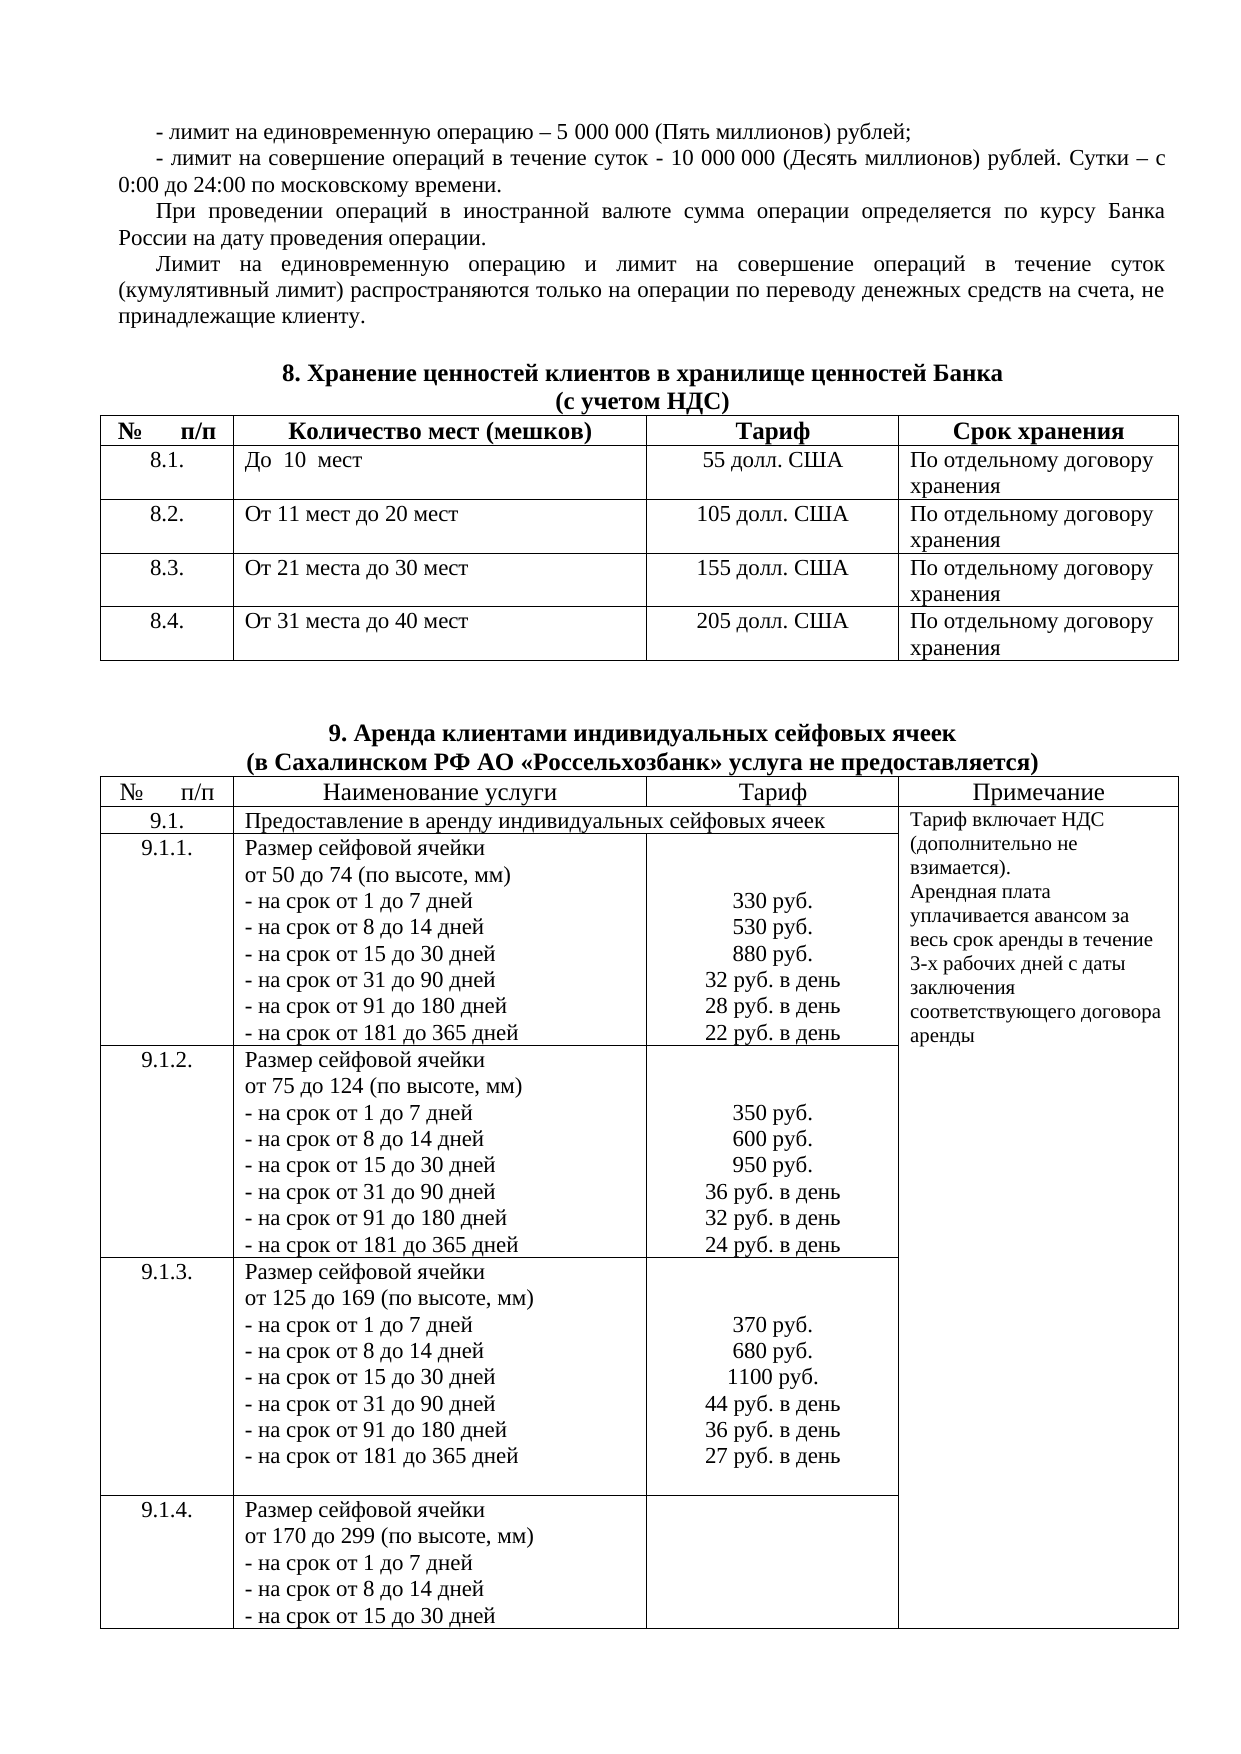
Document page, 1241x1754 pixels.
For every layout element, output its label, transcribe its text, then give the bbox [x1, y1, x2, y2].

table_cell 9.1.2. [101, 1046, 233, 1257]
table_cell 9.1.3. [101, 1258, 233, 1495]
table_cell Размер сейфовой ячейки от 75 до 124 (по высоте, мм) - на срок от 1 до 7 дней - на срок от 8 до 14 дней - на срок от 15 до 30 дней - на срок от 31 до 90 дней - на срок от 91 до 180 дней - на срок от 181 до 365 дней [234, 1046, 646, 1257]
table_cell 8.3. [101, 554, 233, 606]
table_cell От 21 места до 30 мест [234, 554, 646, 606]
table_cell Размер сейфовой ячейки от 50 до 74 (по высоте, мм) - на срок от 1 до 7 дней - на срок от 8 до 14 дней - на срок от 15 до 30 дней - на срок от 31 до 90 дней - на срок от 91 до 180 дней - на срок от 181 до 365 дней [234, 834, 646, 1045]
table_header № п/п [101, 777, 233, 806]
table_cell Предоставление в аренду индивидуальных сейфовых ячеек [234, 807, 898, 833]
list - лимит на совершение операций в течение суток - 10 000 000 (Десять миллионов) рублей. Сутки – с 0:00 до 24:00 по московскому времени. [118, 144, 1167, 197]
table_cell 9.1. [101, 807, 233, 833]
table_cell По отдельному договору хранения [899, 446, 1178, 499]
table_cell Тариф включает НДС (дополнительно не взимается). Арендная плата уплачивается авансом за весь срок аренды в течение 3-х рабочих дней с даты заключения соответствующего договора аренды [899, 807, 1178, 1628]
table_cell 330 руб. 530 руб. 880 руб. 32 руб. в день 28 руб. в день 22 руб. в день [647, 834, 898, 1045]
text (с учетом НДС) [118, 386, 1167, 415]
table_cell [234, 1496, 646, 1628]
table_cell 370 руб. 680 руб. 1100 руб. 44 руб. в день 36 руб. в день 27 руб. в день [647, 1258, 898, 1495]
list Лимит на единовременную операцию и лимит на совершение операций в течение суток (кумулятивный лимит) распространяются только на операции по переводу денежных средств на счета, не принадлежащие клиенту. [118, 250, 1167, 329]
table_cell От 31 места до 40 мест [234, 607, 646, 660]
table_cell По отдельному договору хранения [899, 500, 1178, 552]
table_cell По отдельному договору хранения [899, 607, 1178, 660]
table_cell 55 долл. США [647, 446, 898, 499]
table_cell 205 долл. США [647, 607, 898, 660]
table_cell 350 руб. 600 руб. 950 руб. 36 руб. в день 32 руб. в день 24 руб. в день [647, 1046, 898, 1257]
table_cell От 11 мест до 20 мест [234, 500, 646, 552]
subtitle 9. Аренда клиентами индивидуальных сейфовых ячеек [118, 718, 1167, 747]
table_cell 9.1.1. [101, 834, 233, 1045]
table_header Наименование услуги [234, 777, 646, 806]
text (в Сахалинском РФ АО «Россельхозбанк» услуга не предоставляется) [118, 747, 1167, 776]
table_cell 105 долл. США [647, 500, 898, 552]
list - лимит на единовременную операцию – 5 000 000 (Пять миллионов) рублей; [118, 118, 1167, 144]
table_header Примечание [899, 777, 1178, 806]
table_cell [647, 1496, 898, 1628]
table_header Количество мест (мешков) [234, 416, 646, 445]
table_cell Размер сейфовой ячейки от 125 до 169 (по высоте, мм) - на срок от 1 до 7 дней - на срок от 8 до 14 дней - на срок от 15 до 30 дней - на срок от 31 до 90 дней - на срок от 91 до 180 дней - на срок от 181 до 365 дней [234, 1258, 646, 1495]
table_header № п/п [101, 416, 233, 445]
table_cell 8.1. [101, 446, 233, 499]
table_cell 8.4. [101, 607, 233, 660]
table_cell 9.1.4. [101, 1496, 233, 1628]
table_cell 155 долл. США [647, 554, 898, 606]
table_header Тариф [647, 416, 898, 445]
subtitle 8. Хранение ценностей клиентов в хранилище ценностей Банка [118, 358, 1167, 386]
list При проведении операций в иностранной валюте сумма операции определяется по курсу Банка России на дату проведения операции. [118, 197, 1167, 250]
table_header Срок хранения [899, 416, 1178, 445]
table_header Тариф [647, 777, 898, 806]
table_cell По отдельному договору хранения [899, 554, 1178, 606]
table_cell 8.2. [101, 500, 233, 552]
table_cell До 10 мест [234, 446, 646, 499]
